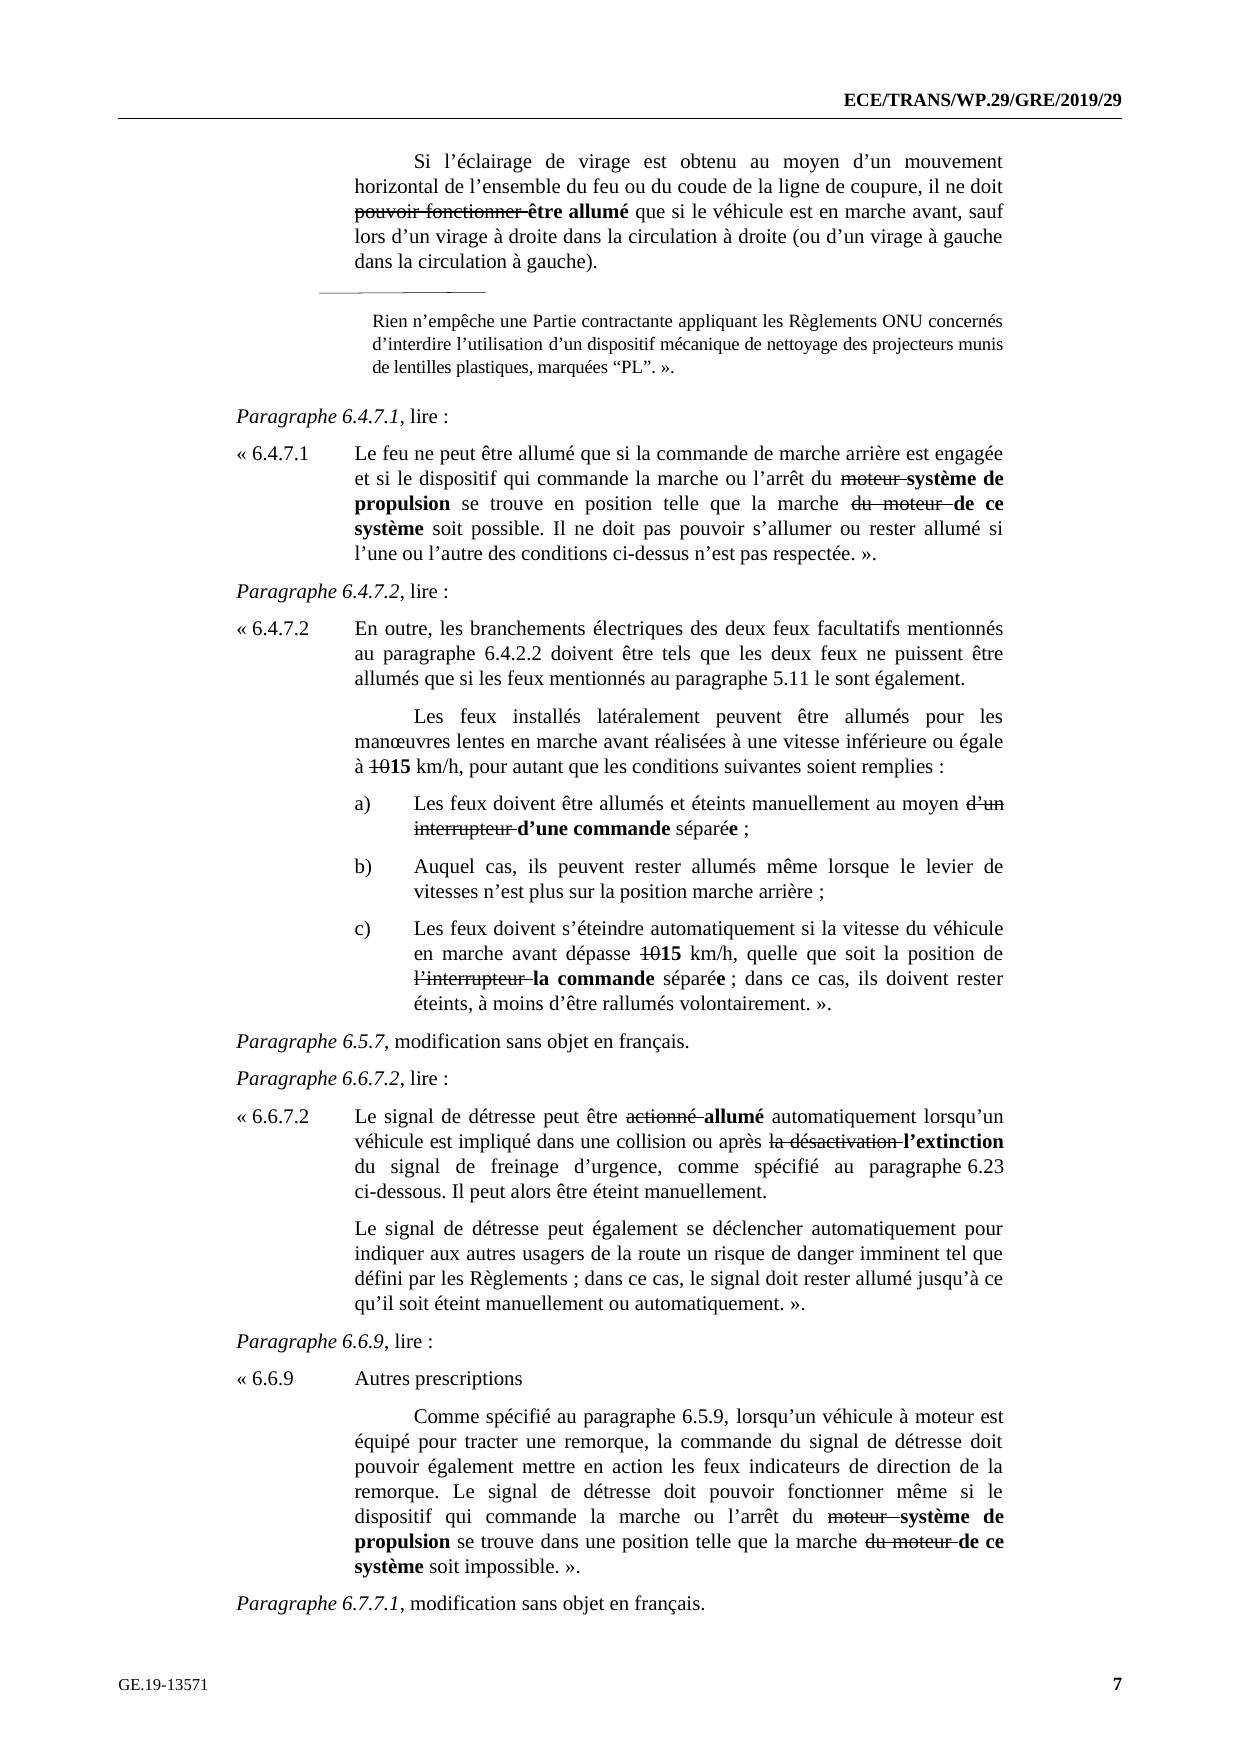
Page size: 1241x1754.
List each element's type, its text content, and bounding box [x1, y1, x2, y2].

text Rien n’empêche une Partie contractante appliquant les Règlements ONU concernés d’interdire l’utilisation d’un dispositif mécanique de nettoyage des projecteurs munis de lentilles plastiques, marquées “PL”. ». [354, 309, 1004, 378]
text Paragraphe 6.4.7.1, lire : [236, 403, 1004, 428]
text « 6.4.7.2 En outre, les branchements électriques des deux feux facultatifs mentionnés au paragraphe 6.4.2.2 doivent être tels que les deux feux ne puissent être allumés que si les feux mentionnés au paragraphe 5.11 le sont également. [236, 615, 1004, 690]
text Paragraphe 6.6.9, lire : [236, 1328, 1004, 1353]
text Comme spécifié au paragraphe 6.5.9, lorsqu’un véhicule à moteur est équipé pour tracter une remorque, la commande du signal de détresse doit pouvoir également mettre en action les feux indicateurs de direction de la remorque. Le signal de détresse doit pouvoir fonctionner même si le dispositif qui commande la marche ou l’arrêt du moteur système de propulsion se trouve dans une position telle que la marche du moteur de ce système soit impossible. ». [354, 1403, 1004, 1578]
text Si l’éclairage de virage est obtenu au moyen d’un mouvement horizontal de l’ensemble du feu ou du coude de la ligne de coupure, il ne doit pouvoir fonctionner être allumé que si le véhicule est en marche avant, sauf lors d’un virage à droite dans la circulation à droite (ou d’un virage à gauche dans la circulation à gauche). [354, 148, 1004, 273]
text c) Les feux doivent s’éteindre automatiquement si la vitesse du véhicule en marche avant dépasse 1015 km/h, quelle que soit la position de l’interrupteur la commande séparée ; dans ce cas, ils doivent rester éteints, à moins d’être rallumés volontairement. ». [354, 915, 1004, 1015]
text Paragraphe 6.7.7.1, modification sans objet en français. [236, 1590, 1004, 1615]
text Paragraphe 6.6.7.2, lire : [236, 1065, 1004, 1090]
text « 6.6.9 Autres prescriptions [236, 1365, 1004, 1390]
text Les feux installés latéralement peuvent être allumés pour les manœuvres lentes en marche avant réalisées à une vitesse inférieure ou égale à 1015 km/h, pour autant que les conditions suivantes soient remplies : [354, 703, 1004, 778]
text « 6.4.7.1 Le feu ne peut être allumé que si la commande de marche arrière est engagée et si le dispositif qui commande la marche ou l’arrêt du moteur système de propulsion se trouve en position telle que la marche du moteur de ce système soit possible. Il ne doit pas pouvoir s’allumer ou rester allumé si l’une ou l’autre des conditions ci-dessus n’est pas respectée. ». [236, 440, 1004, 565]
text a) Les feux doivent être allumés et éteints manuellement au moyen d’un interrupteur d’une commande séparée ; [354, 790, 1004, 840]
text b) Auquel cas, ils peuvent rester allumés même lorsque le levier de vitesses n’est plus sur la position marche arrière ; [354, 853, 1004, 903]
text Paragraphe 6.5.7, modification sans objet en français. [236, 1028, 1004, 1053]
text « 6.6.7.2 Le signal de détresse peut être actionné allumé automatiquement lorsqu’un véhicule est impliqué dans une collision ou après la désactivation l’extinction du signal de freinage d’urgence, comme spécifié au paragraphe 6.23 ci-dessous. Il peut alors être éteint manuellement. [236, 1103, 1004, 1203]
text Le signal de détresse peut également se déclencher automatiquement pour indiquer aux autres usagers de la route un risque de danger imminent tel que défini par les Règlements ; dans ce cas, le signal doit rester allumé jusqu’à ce qu’il soit éteint manuellement ou automatiquement. ». [354, 1215, 1004, 1315]
text Paragraphe 6.4.7.2, lire : [236, 578, 1004, 603]
